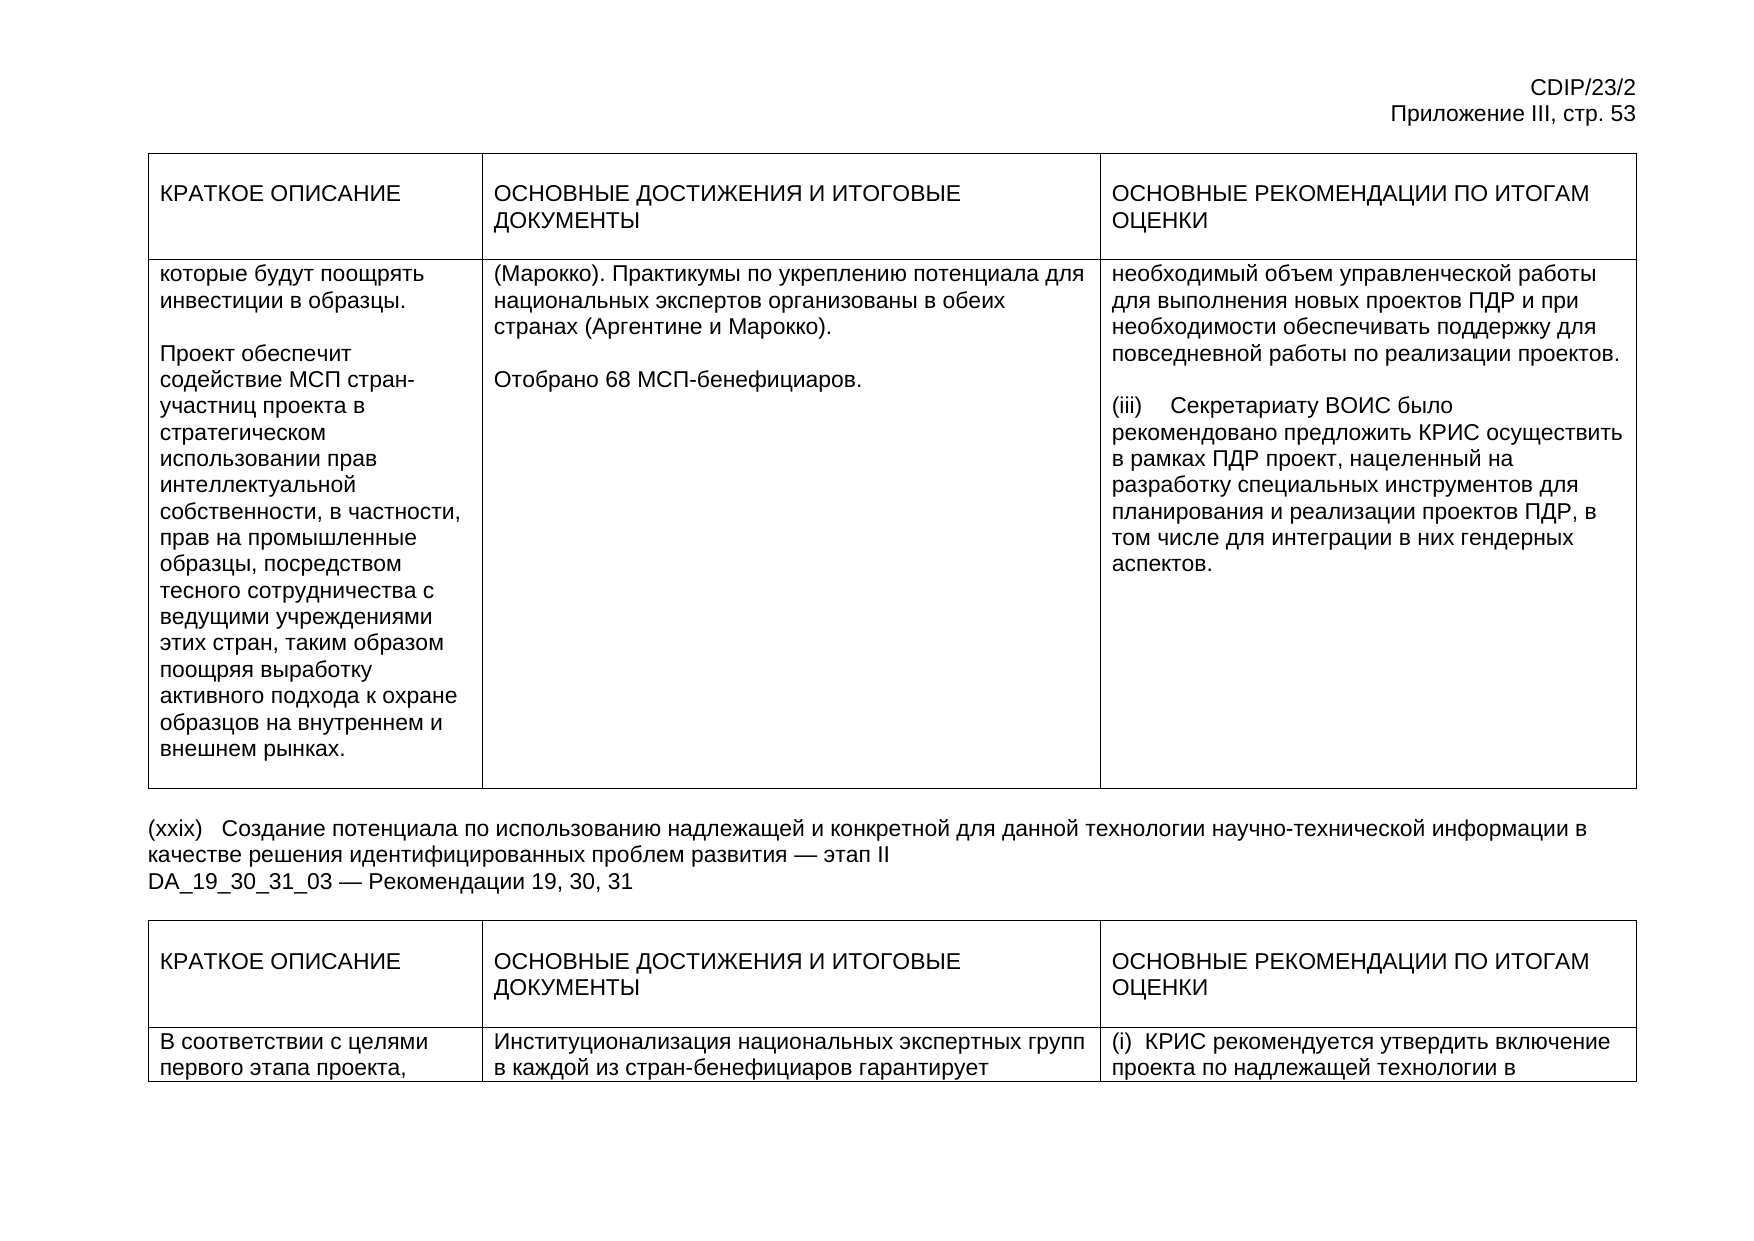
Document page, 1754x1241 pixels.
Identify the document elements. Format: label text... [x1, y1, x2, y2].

table_header ОСНОВНЫЕ РЕКОМЕНДАЦИИ ПО ИТОГАМ ОЦЕНКИ [1101, 921, 1636, 1027]
text DA_19_30_31_03 — Рекомендации 19, 30, 31 [148, 868, 1636, 894]
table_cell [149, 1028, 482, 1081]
table_header ОСНОВНЫЕ ДОСТИЖЕНИЯ И ИТОГОВЫЕ ДОКУМЕНТЫ [483, 921, 1100, 1027]
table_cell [149, 260, 482, 787]
table_header КРАТКОЕ ОПИСАНИЕ [149, 154, 482, 259]
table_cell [483, 260, 1100, 787]
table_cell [1101, 260, 1636, 787]
table_header ОСНОВНЫЕ РЕКОМЕНДАЦИИ ПО ИТОГАМ ОЦЕНКИ [1101, 154, 1636, 259]
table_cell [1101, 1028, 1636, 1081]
table_header КРАТКОЕ ОПИСАНИЕ [149, 921, 482, 1027]
text (xxix) Создание потенциала по использованию надлежащей и конкретной для данной технологии научно-технической информации в качестве решения идентифицированных проблем развития — этап II [148, 815, 1636, 868]
table_header ОСНОВНЫЕ ДОСТИЖЕНИЯ И ИТОГОВЫЕ ДОКУМЕНТЫ [483, 154, 1100, 259]
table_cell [483, 1028, 1100, 1081]
